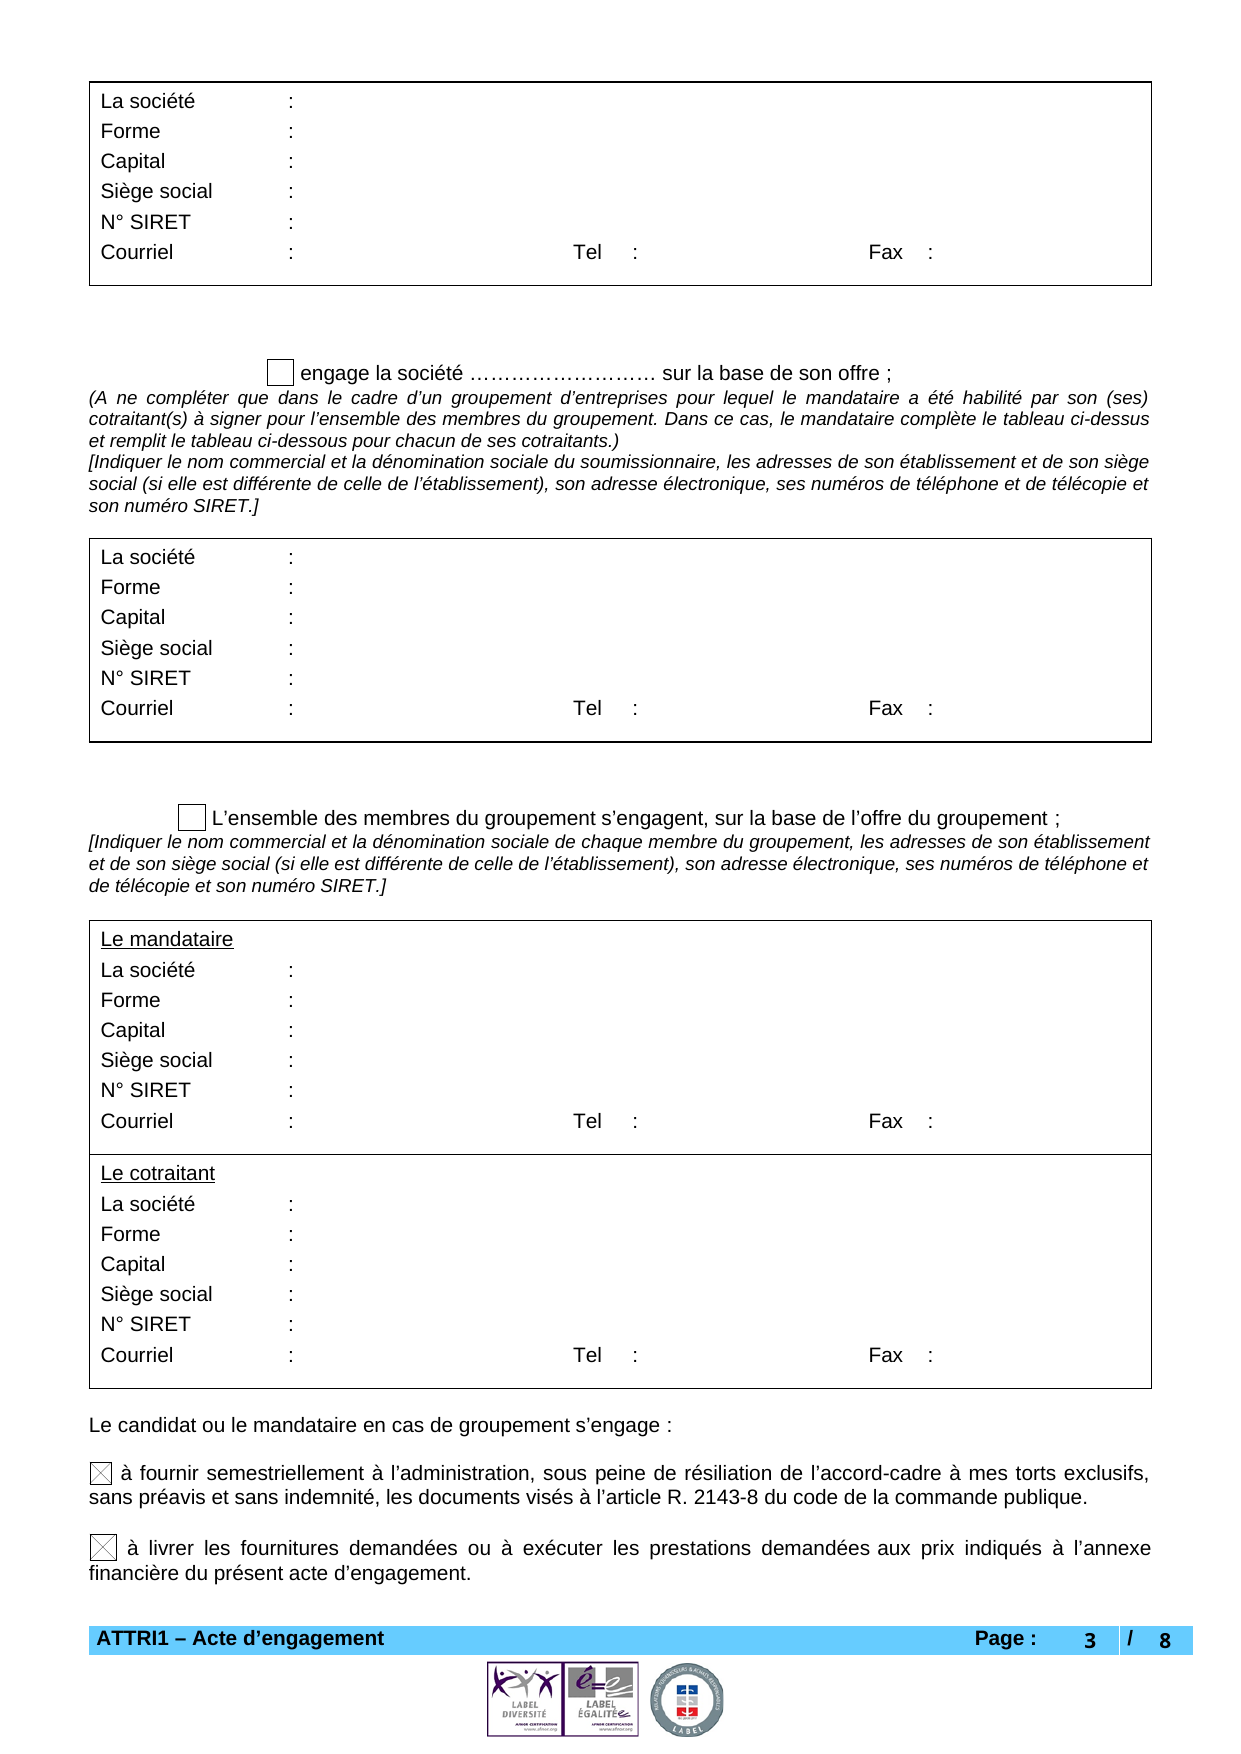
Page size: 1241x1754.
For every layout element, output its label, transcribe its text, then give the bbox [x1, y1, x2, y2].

table_header Le mandataire La société : Forme : Capital : Siège social : N° SIRET : Courriel : Tel : Fax : [90, 921, 1151, 1154]
table_header La société : Forme : Capital : Siège social : N° SIRET : Courriel : Tel : Fax : [90, 539, 1151, 741]
picture [650, 1663, 724, 1737]
text [Indiquer le nom commercial et la dénomination sociale de chaque membre du groupement, les adresses de son établissement et de son siège social (si elle est différente de celle de l’établissement), son adresse électronique, ses numéros de téléphone et de télécopie et son numéro SIRET.] [89, 831, 1152, 896]
table_header La société : Forme : Capital : Siège social : N° SIRET : Courriel : Tel : Fax : [90, 83, 1151, 285]
text à livrer les fournitures demandées ou à exécuter les prestations demandées aux prix indiqués à l’annexe financière du présent acte d’engagement. [89, 1533, 1152, 1585]
text L’ensemble des membres du groupement s’engagent, sur la base de l’offre du groupement ; [177, 803, 1152, 831]
table_cell Le cotraitant La société : Forme : Capital : Siège social : N° SIRET : Courriel : Tel : Fax : [90, 1155, 1151, 1388]
text engage la société ……………………… sur la base de son offre ; [266, 358, 1152, 387]
picture [487, 1661, 639, 1737]
text Le candidat ou le mandataire en cas de groupement s’engage : [89, 1413, 1152, 1437]
text (A ne compléter que dans le cadre d’un groupement d’entreprises pour lequel le mandataire a été habilité par son (ses) cotraitant(s) à signer pour l’ensemble des membres du groupement. Dans ce cas, le mandataire complète le tableau ci-dessus et remplit le tableau ci-dessous pour chacun de ses cotraitants.) [89, 387, 1152, 451]
text à fournir semestriellement à l’administration, sous peine de résiliation de l’accord-cadre à mes torts exclusifs, sans préavis et sans indemnité, les documents visés à l’article R. 2143-8 du code de la commande publique. [89, 1461, 1152, 1509]
text [Indiquer le nom commercial et la dénomination sociale du soumissionnaire, les adresses de son établissement et de son siège social (si elle est différente de celle de l’établissement), son adresse électronique, ses numéros de téléphone et de télécopie et son numéro SIRET.] [89, 451, 1152, 516]
